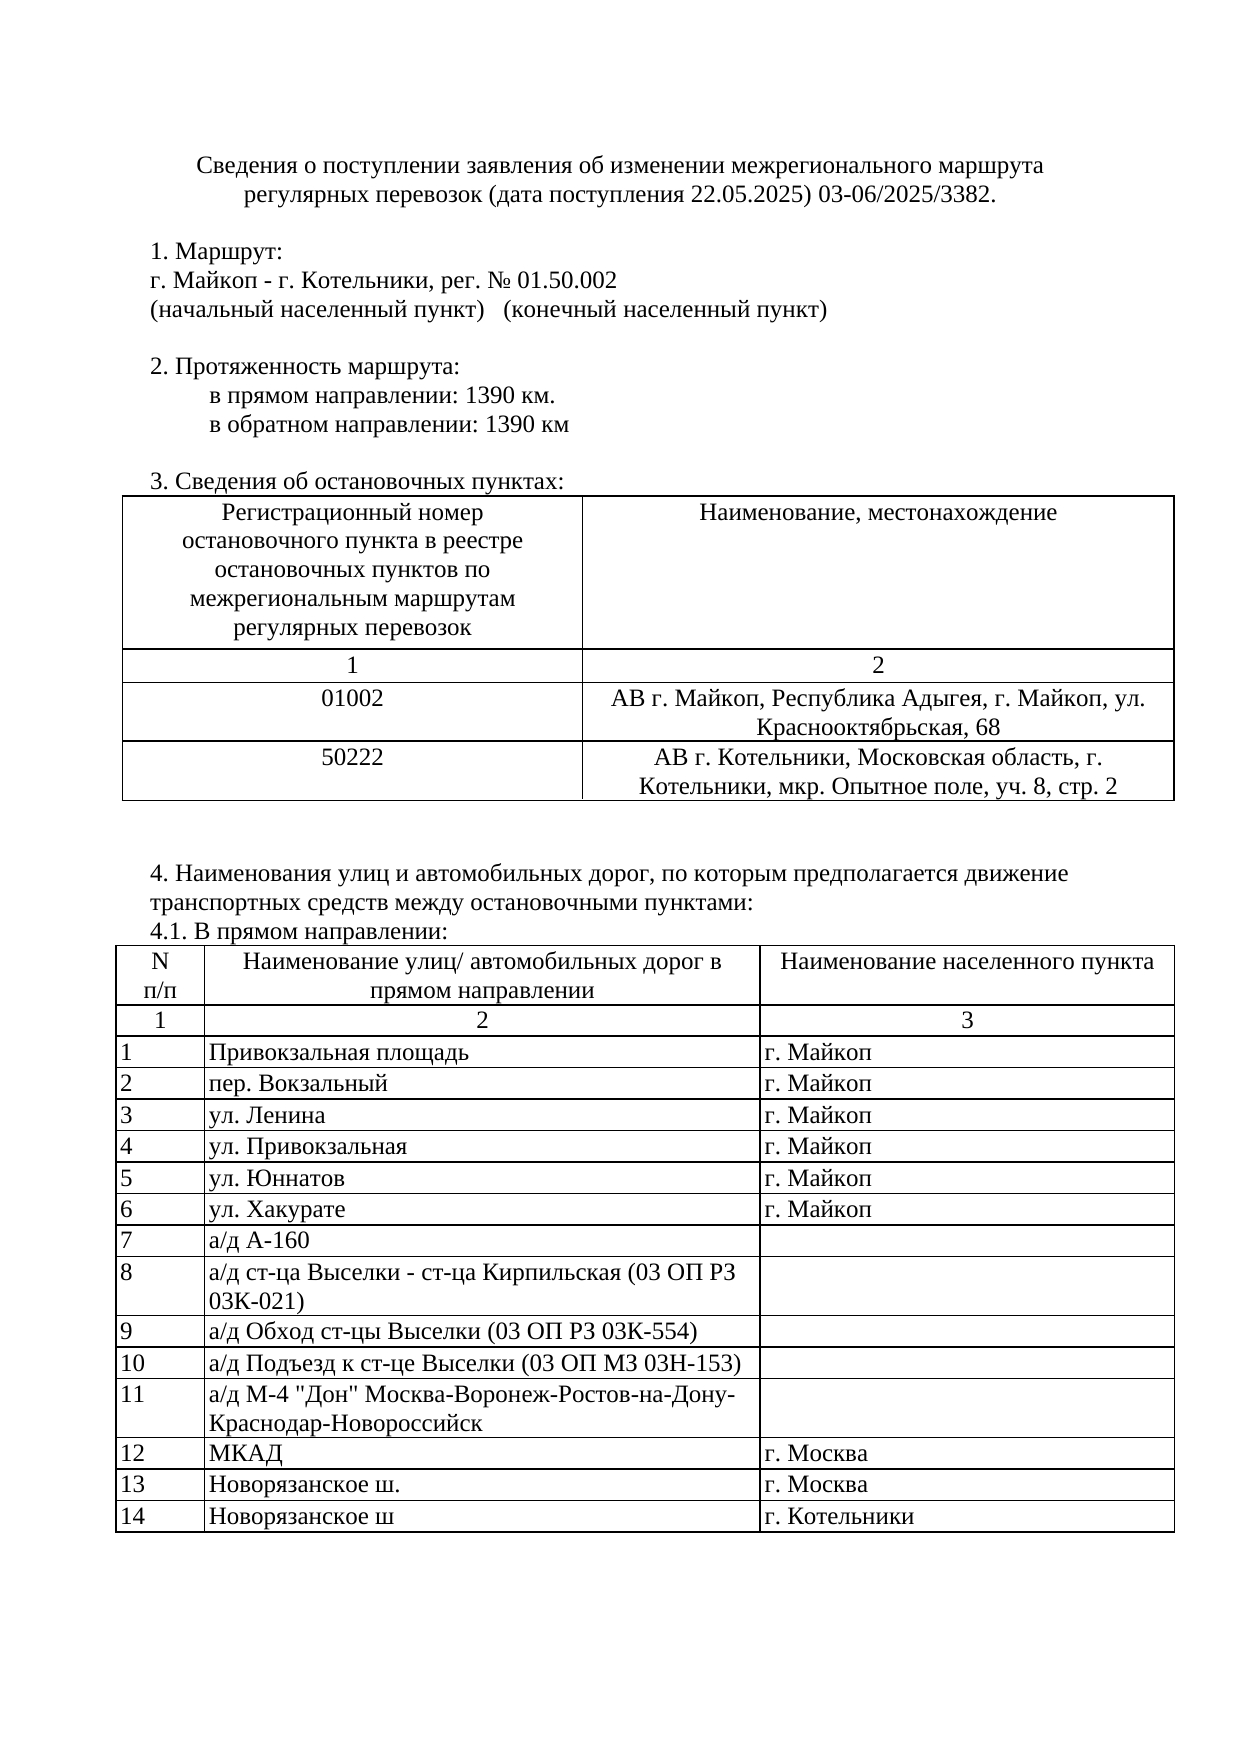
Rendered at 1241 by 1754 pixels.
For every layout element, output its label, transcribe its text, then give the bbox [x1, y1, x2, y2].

table_header Регистрационный номер остановочного пункта в реестре остановочных пунктов по межрегиональным маршрутам регулярных перевозок [123, 497, 582, 648]
table_cell а/д ст-ца Выселки - ст-ца Кирпильская (03 ОП РЗ 03К-021) [205, 1257, 759, 1314]
table_cell 6 [117, 1194, 204, 1224]
table_cell 14 [117, 1501, 204, 1531]
table_cell [761, 1379, 1174, 1437]
text 1. Маршрут: [150, 236, 1090, 265]
table_cell г. Майкоп [761, 1163, 1174, 1193]
table_cell г. Майкоп [761, 1131, 1174, 1161]
table_cell 2 [205, 1006, 759, 1035]
table_header Наименование улиц/ автомобильных дорог в прямом направлении [205, 946, 759, 1004]
table_cell пер. Вокзальный [205, 1068, 759, 1098]
table_cell ул. Ленина [205, 1100, 759, 1130]
table_cell [761, 1316, 1174, 1346]
table_cell 13 [117, 1470, 204, 1499]
text 2. Протяженность маршрута: [150, 351, 1090, 380]
table_cell 11 [117, 1379, 204, 1437]
table_cell [761, 1257, 1174, 1314]
table_cell 10 [117, 1348, 204, 1377]
table_cell г. Майкоп [761, 1037, 1174, 1067]
text Сведения о поступлении заявления об изменении межрегионального маршрута регулярных перевозок (дата поступления 22.05.2025) 03-06/2025/3382. [150, 150, 1090, 207]
table_cell 12 [117, 1438, 204, 1468]
table_cell АВ г. Котельники, Московская область, г. Котельники, мкр. Опытное поле, уч. 8, стр. 2 [583, 742, 1173, 799]
table_cell Привокзальная площадь [205, 1037, 759, 1067]
text г. Майкоп - г. Котельники, рег. № 01.50.002 [150, 265, 1090, 294]
table_cell 1 [117, 1006, 204, 1035]
table_header N п/п [117, 946, 204, 1004]
table_cell Новорязанское ш. [205, 1470, 759, 1499]
text 3. Сведения об остановочных пунктах: [150, 466, 1090, 495]
table_cell 3 [761, 1006, 1174, 1035]
table_cell а/д Обход ст-цы Выселки (03 ОП РЗ 03К-554) [205, 1316, 759, 1346]
table_cell Новорязанское ш [205, 1501, 759, 1531]
text 4. Наименования улиц и автомобильных дорог, по которым предполагается движение транспортных средств между остановочными пунктами: [150, 858, 1090, 916]
table_cell г. Майкоп [761, 1100, 1174, 1130]
table_cell 1 [117, 1037, 204, 1067]
table_cell а/д Подъезд к ст-це Выселки (03 ОП МЗ 03Н-153) [205, 1348, 759, 1377]
table_cell ул. Юннатов [205, 1163, 759, 1193]
table_cell а/д А-160 [205, 1226, 759, 1256]
table_cell 9 [117, 1316, 204, 1346]
table_cell ул. Привокзальная [205, 1131, 759, 1161]
table_cell ул. Хакурате [205, 1194, 759, 1224]
table_header Наименование населенного пункта [761, 946, 1174, 1004]
table_cell [761, 1348, 1174, 1377]
text в прямом направлении: 1390 км. [150, 380, 1090, 409]
table_cell а/д М-4 "Дон" Москва-Воронеж-Ростов-на-Дону-Краснодар-Новороссийск [205, 1379, 759, 1437]
text (начальный населенный пункт) (конечный населенный пункт) [150, 294, 1090, 322]
table_cell [761, 1226, 1174, 1256]
table_cell 4 [117, 1131, 204, 1161]
table_cell АВ г. Майкоп, Республика Адыгея, г. Майкоп, ул. Краснооктябрьская, 68 [583, 683, 1173, 740]
table_header Наименование, местонахождение [583, 497, 1173, 648]
table_cell г. Котельники [761, 1501, 1174, 1531]
table_cell 5 [117, 1163, 204, 1193]
table_cell 01002 [123, 683, 582, 740]
table_cell 1 [123, 650, 582, 681]
table_cell 2 [117, 1068, 204, 1098]
text в обратном направлении: 1390 км [150, 409, 1090, 437]
table_cell МКАД [205, 1438, 759, 1468]
table_cell г. Москва [761, 1470, 1174, 1499]
table_cell г. Москва [761, 1438, 1174, 1468]
table_cell 8 [117, 1257, 204, 1314]
table_cell г. Майкоп [761, 1194, 1174, 1224]
table_cell 7 [117, 1226, 204, 1256]
text 4.1. В прямом направлении: [150, 916, 1090, 945]
table_cell 2 [583, 650, 1173, 681]
table_cell 3 [117, 1100, 204, 1130]
table_cell г. Майкоп [761, 1068, 1174, 1098]
table_cell 50222 [123, 742, 582, 799]
